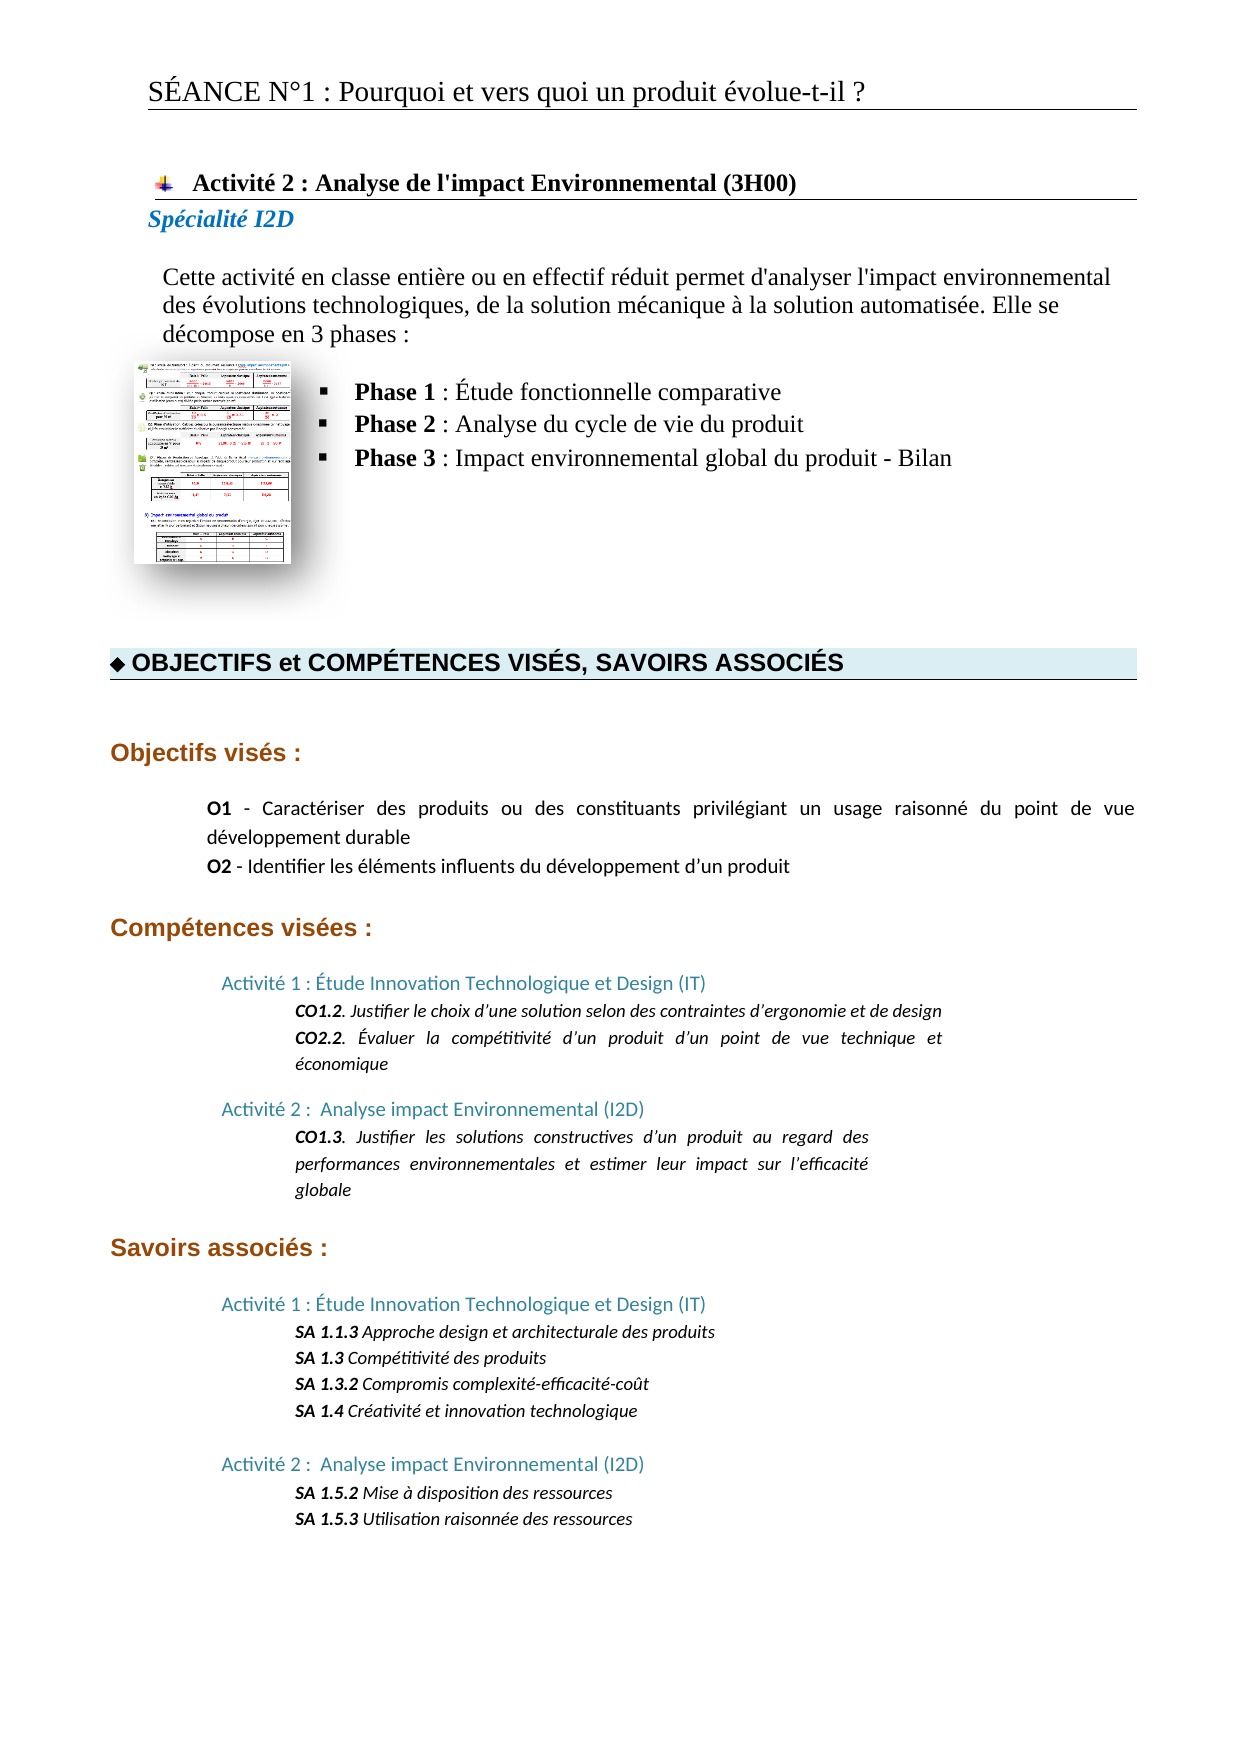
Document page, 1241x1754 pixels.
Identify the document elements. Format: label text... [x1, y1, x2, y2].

text Activité 1 : Étude Innovation Technologique et Design (IT) [221, 970, 1137, 996]
picture [134, 361, 291, 564]
text SA 1.3 Compétitivité des produits [295, 1346, 945, 1369]
text Savoirs associés : [110, 1233, 1137, 1262]
text Compétences visées : [110, 913, 1137, 941]
text CO1.3. Justifier les solutions constructives d’un produit au regard des performances environnementales et estimer leur impact sur l’efficacité globale [295, 1125, 871, 1201]
text Activité 2 : Analyse impact Environnemental (I2D) [221, 1096, 1137, 1122]
text OBJECTIFS et COMPÉTENCES VISÉS, SaVOIRS associés [110, 648, 1137, 679]
list Phase 2 : Analyse du cycle de vie du produit [339, 409, 1137, 438]
text O1 - Caractériser des produits ou des constituants privilégiant un usage raisonné du point de vue développement durable [207, 795, 1137, 850]
text Activité 1 : Étude Innovation Technologique et Design (IT) [192, 1291, 1137, 1316]
list Phase 3 : Impact environnemental global du produit - Bilan [339, 443, 1137, 471]
text SA 1.1.3 Approche design et architecturale des produits [295, 1320, 945, 1343]
text SA 1.5.2 Mise à disposition des ressources [295, 1481, 945, 1504]
text SA 1.3.2 Compromis complexité-efficacité-coût [295, 1373, 945, 1396]
text CO1.2. Justifier le choix d’une solution selon des contraintes d’ergonomie et de design [295, 999, 945, 1022]
text Spécialité I2D [148, 204, 1137, 233]
text Activité 2 : Analyse impact Environnemental (I2D) [221, 1452, 1137, 1477]
list Activité 2 : Analyse de l'impact Environnemental (3H00) [154, 168, 1137, 200]
picture [155, 174, 173, 192]
text O2 - Identifier les éléments influents du développement d’un produit [207, 853, 1137, 879]
text SA 1.4 Créativité et innovation technologique [295, 1399, 945, 1422]
list Phase 1 : Étude fonctionnelle comparative [334, 377, 1137, 405]
text CO2.2. Évaluer la compétitivité d’un produit d’un point de vue technique et économique [295, 1026, 945, 1075]
list Cette activité en classe entière ou en effectif réduit permet d'analyser l'impact environnemental des évolutions technologiques, de la solution mécanique à la solution automatisée. Elle se décompose en 3 phases : [162, 262, 1137, 348]
text Objectifs visés : [110, 738, 1137, 766]
text SA 1.5.3 Utilisation raisonnée des ressources [295, 1507, 945, 1530]
